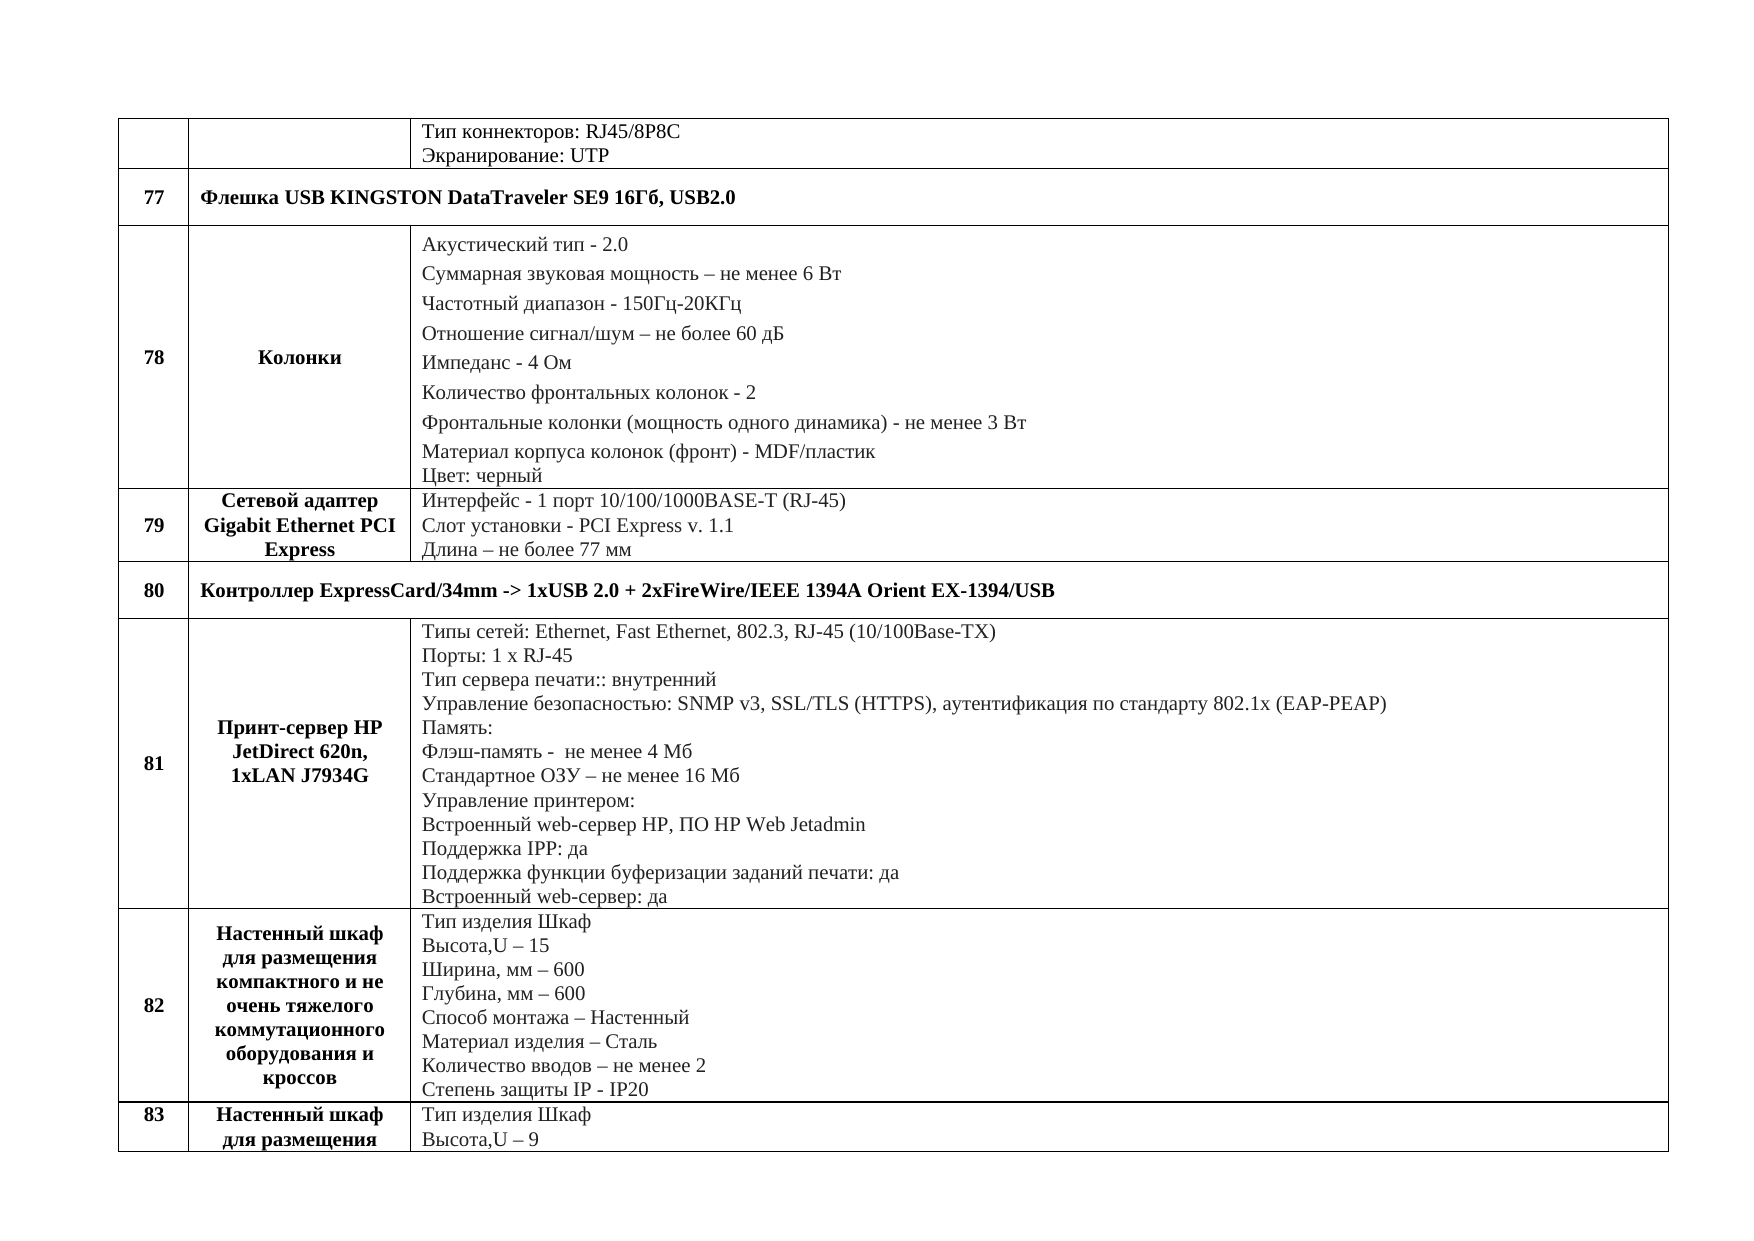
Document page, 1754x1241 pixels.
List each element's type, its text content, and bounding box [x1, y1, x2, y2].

table_cell 82 [119, 909, 188, 1101]
table_cell Настенный шкаф для размещения компактного и не очень тяжелого коммутационного оборудования и кроссов [189, 909, 410, 1101]
table_cell Акустический тип - 2.0 Суммарная звуковая мощность – не менее 6 Вт Частотный диапазон - 150Гц-20КГц Отношение сигнал/шум – не более 60 дБ Импеданс - 4 Ом Количество фронтальных колонок - 2 Фронтальные колонки (мощность одного динамика) - не менее 3 Вт Материал корпуса колонок (фронт) - MDF/пластик Цвет: черный [411, 226, 1668, 487]
table_cell 76 [119, 119, 188, 167]
table_cell Принт-сервер HP JetDirect 620n, 1xLAN J7934G [189, 619, 410, 908]
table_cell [189, 119, 410, 167]
table_cell Контроллер ExpressCard/34mm -> 1xUSB 2.0 + 2xFireWire/IEEE 1394A Orient EX-1394/USB [189, 562, 1668, 618]
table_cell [411, 1103, 1668, 1151]
table_cell 79 [119, 489, 188, 561]
table_cell Типы сетей: Ethernet, Fast Ethernet, 802.3, RJ-45 (10/100Base-TX) Порты: 1 х RJ-45 Тип сервера печати:: внутренний Управление безопасностью: SNMP v3, SSL/TLS (HTTPS), аутентификация по стандарту 802.1х (EAP-PEAP) Память: Флэш-память - не менее 4 Mб Стандартное ОЗУ – не менее 16 Мб Управление принтером: Встроенный web-сервер НР, ПО HP Web Jetadmin Поддержка IPP: да Поддержка функции буферизации заданий печати: да Встроенный web-сервер: да [411, 619, 1668, 908]
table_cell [189, 1103, 410, 1151]
table_cell Тип изделия Шкаф Высота,U – 15 Ширина, мм – 600 Глубина, мм – 600 Способ монтажа – Настенный Материал изделия – Сталь Количество вводов – не менее 2 Степень защиты IP - IP20 [411, 909, 1668, 1101]
table_cell Интерфейс - 1 порт 10/100/1000BASE-T (RJ-45) Слот установки - PCI Express v. 1.1 Длина – не более 77 мм [411, 489, 1668, 561]
table_cell 83 [119, 1103, 188, 1151]
table_cell Флешка USB KINGSTON DataTraveler SE9 16Гб, USB2.0 [189, 169, 1668, 225]
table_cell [411, 119, 1668, 167]
table_cell Сетевой адаптер Gigabit Ethernet PCI Express [189, 489, 410, 561]
table_cell 78 [119, 226, 188, 487]
table_cell 80 [119, 562, 188, 618]
table_cell Колонки [189, 226, 410, 487]
table_cell 81 [119, 619, 188, 908]
table_cell 77 [119, 169, 188, 225]
